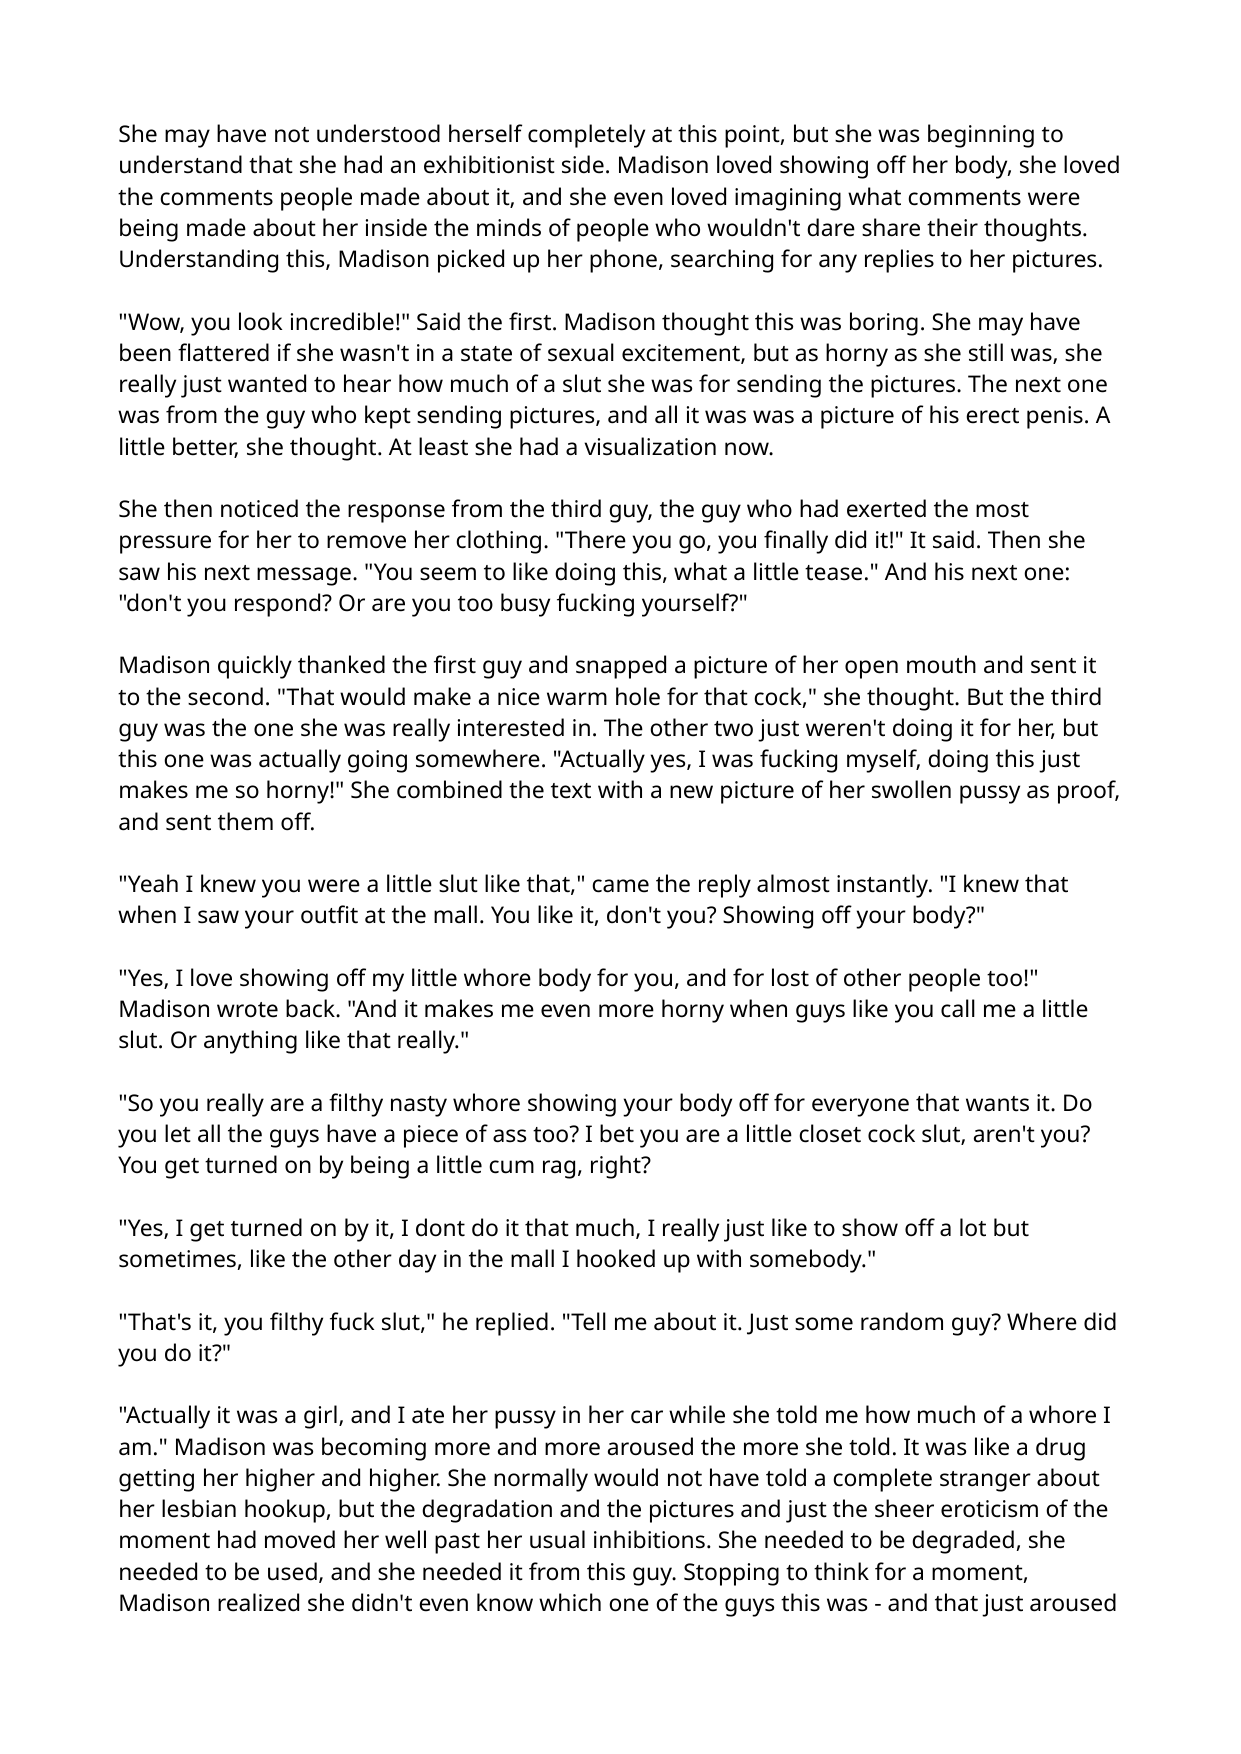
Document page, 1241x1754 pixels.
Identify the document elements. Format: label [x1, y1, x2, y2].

text [118, 118, 1122, 1618]
